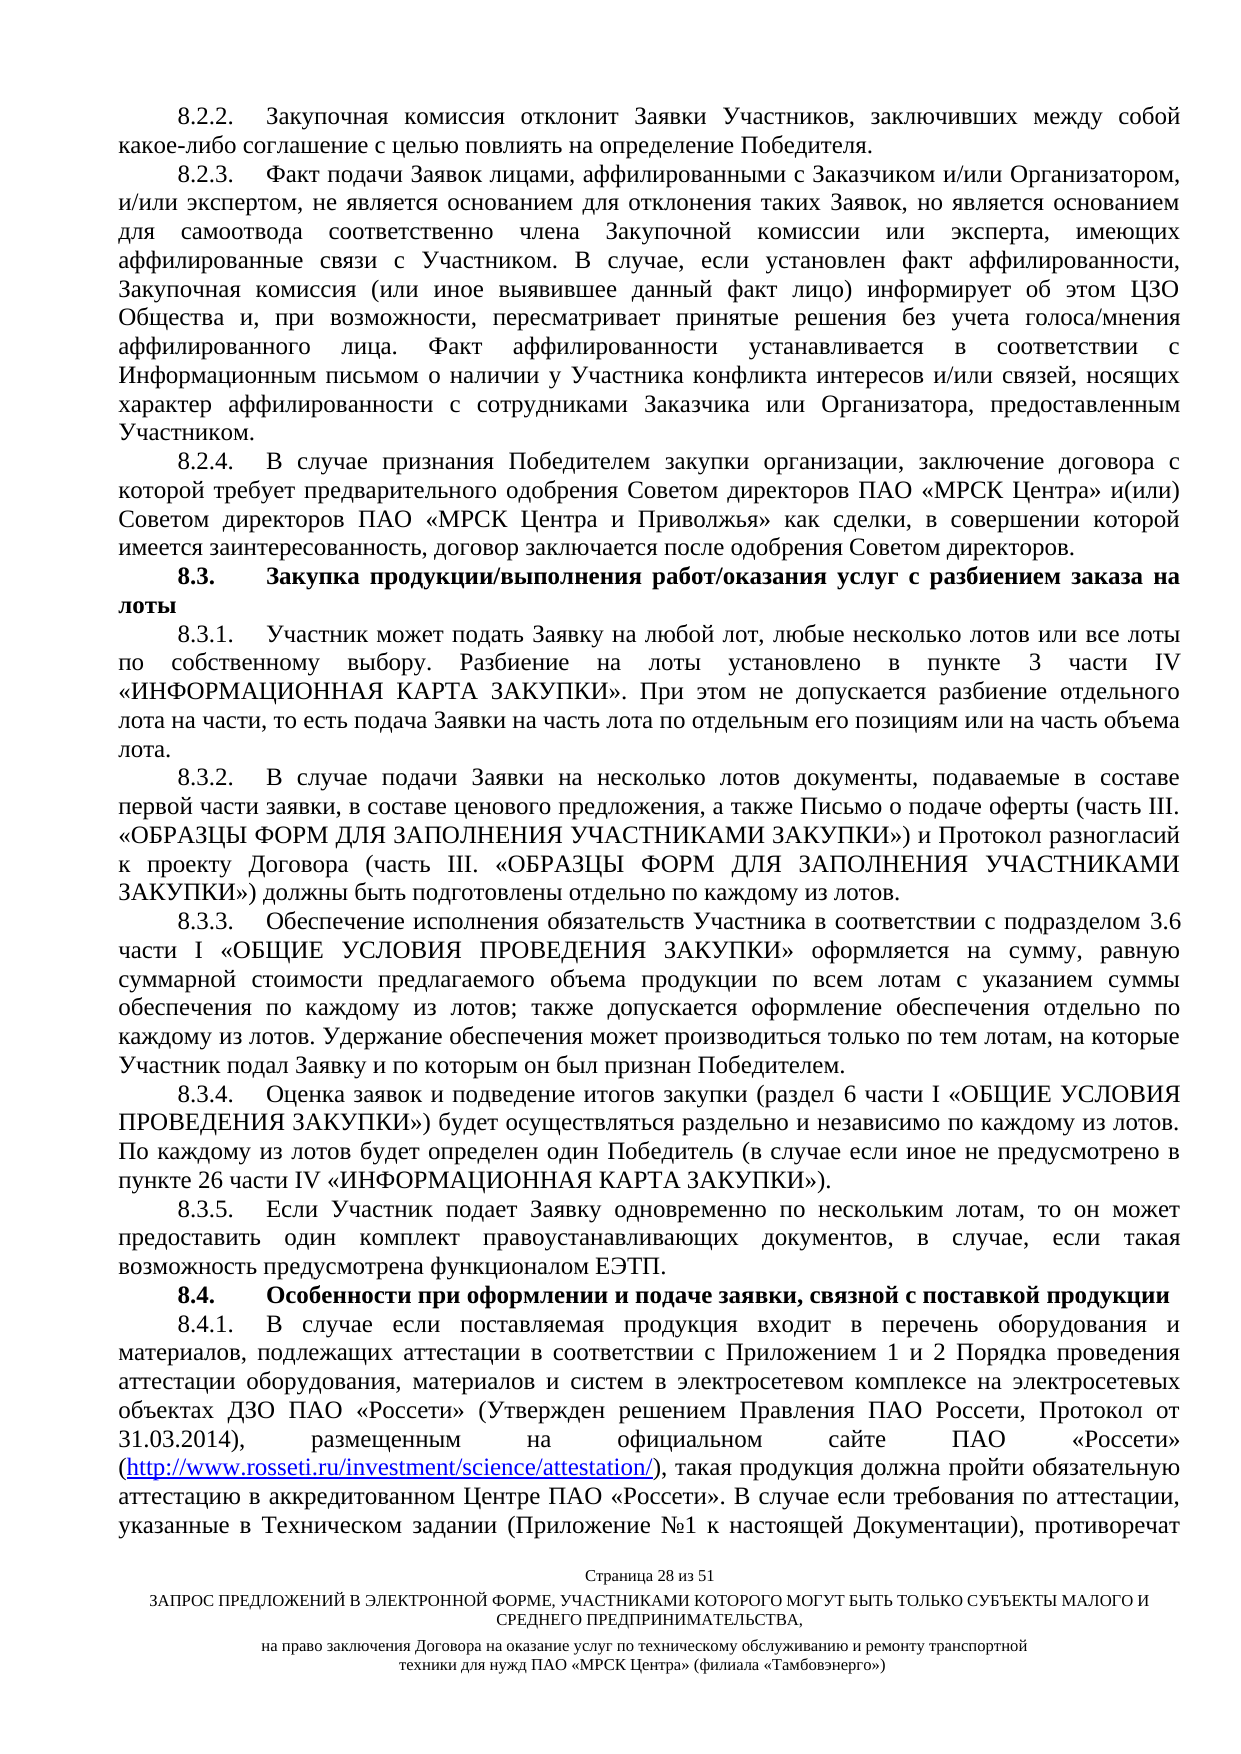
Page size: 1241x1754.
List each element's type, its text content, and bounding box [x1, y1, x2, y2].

subtitle Особенности при оформлении и подаче заявки, связной с поставкой продукции [118, 1280, 1181, 1309]
subtitle Оценка заявок и подведение итогов закупки (раздел 6 части I «ОБЩИЕ УСЛОВИЯ ПРОВЕДЕНИЯ ЗАКУПКИ») будет осуществляться раздельно и независимо по каждому из лотов. По каждому из лотов будет определен один Победитель (в случае если иное не предусмотрено в пункте 26 части IV «ИНФОРМАЦИОННАЯ КАРТА ЗАКУПКИ»). [118, 1079, 1181, 1194]
subtitle Закупочная комиссия отклонит Заявки Участников, заключивших между собой какое-либо соглашение с целью повлиять на определение Победителя. [118, 101, 1181, 159]
subtitle В случае признания Победителем закупки организации, заключение договора с которой требует предварительного одобрения Советом директоров ПАО «МРСК Центра» и(или) Советом директоров ПАО «МРСК Центра и Приволжья» как сделки, в совершении которой имеется заинтересованность, договор заключается после одобрения Советом директоров. [118, 446, 1181, 561]
subtitle Если Участник подает Заявку одновременно по нескольким лотам, то он может предоставить один комплект правоустанавливающих документов, в случае, если такая возможность предусмотрена функционалом ЕЭТП. [118, 1194, 1181, 1280]
subtitle Участник может подать Заявку на любой лот, любые несколько лотов или все лоты по собственному выбору. Разбиение на лоты установлено в пункте 3 части IV «ИНФОРМАЦИОННАЯ КАРТА ЗАКУПКИ». При этом не допускается разбиение отдельного лота на части, то есть подача Заявки на часть лота по отдельным его позициям или на часть объема лота. [118, 619, 1181, 762]
subtitle В случае подачи Заявки на несколько лотов документы, подаваемые в составе первой части заявки, в составе ценового предложения, а также Письмо о подаче оферты (часть III. «ОБРАЗЦЫ ФОРМ ДЛЯ ЗАПОЛНЕНИЯ УЧАСТНИКАМИ ЗАКУПКИ») и Протокол разногласий к проекту Договора (часть III. «ОБРАЗЦЫ ФОРМ ДЛЯ ЗАПОЛНЕНИЯ УЧАСТНИКАМИ ЗАКУПКИ») должны быть подготовлены отдельно по каждому из лотов. [118, 762, 1181, 906]
subtitle Закупка продукции/выполнения работ/оказания услуг с разбиением заказа на лоты [118, 561, 1181, 619]
subtitle Обеспечение исполнения обязательств Участника в соответствии с подразделом 3.6 части I «ОБЩИЕ УСЛОВИЯ ПРОВЕДЕНИЯ ЗАКУПКИ» оформляется на сумму, равную суммарной стоимости предлагаемого объема продукции по всем лотам с указанием суммы обеспечения по каждому из лотов; также допускается оформление обеспечения отдельно по каждому из лотов. Удержание обеспечения может производиться только по тем лотам, на которые Участник подал Заявку и по которым он был признан Победителем. [118, 906, 1181, 1079]
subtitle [118, 1309, 1181, 1539]
subtitle Факт подачи Заявок лицами, аффилированными с Заказчиком и/или Организатором, и/или экспертом, не является основанием для отклонения таких Заявок, но является основанием для самоотвода соответственно члена Закупочной комиссии или эксперта, имеющих аффилированные связи с Участником. В случае, если установлен факт аффилированности, Закупочная комиссия (или иное выявившее данный факт лицо) информирует об этом ЦЗО Общества и, при возможности, пересматривает принятые решения без учета голоса/мнения аффилированного лица. Факт аффилированности устанавливается в соответствии с Информационным письмом о наличии у Участника конфликта интересов и/или связей, носящих характер аффилированности с сотрудниками Заказчика или Организатора, предоставленным Участником. [118, 159, 1181, 446]
